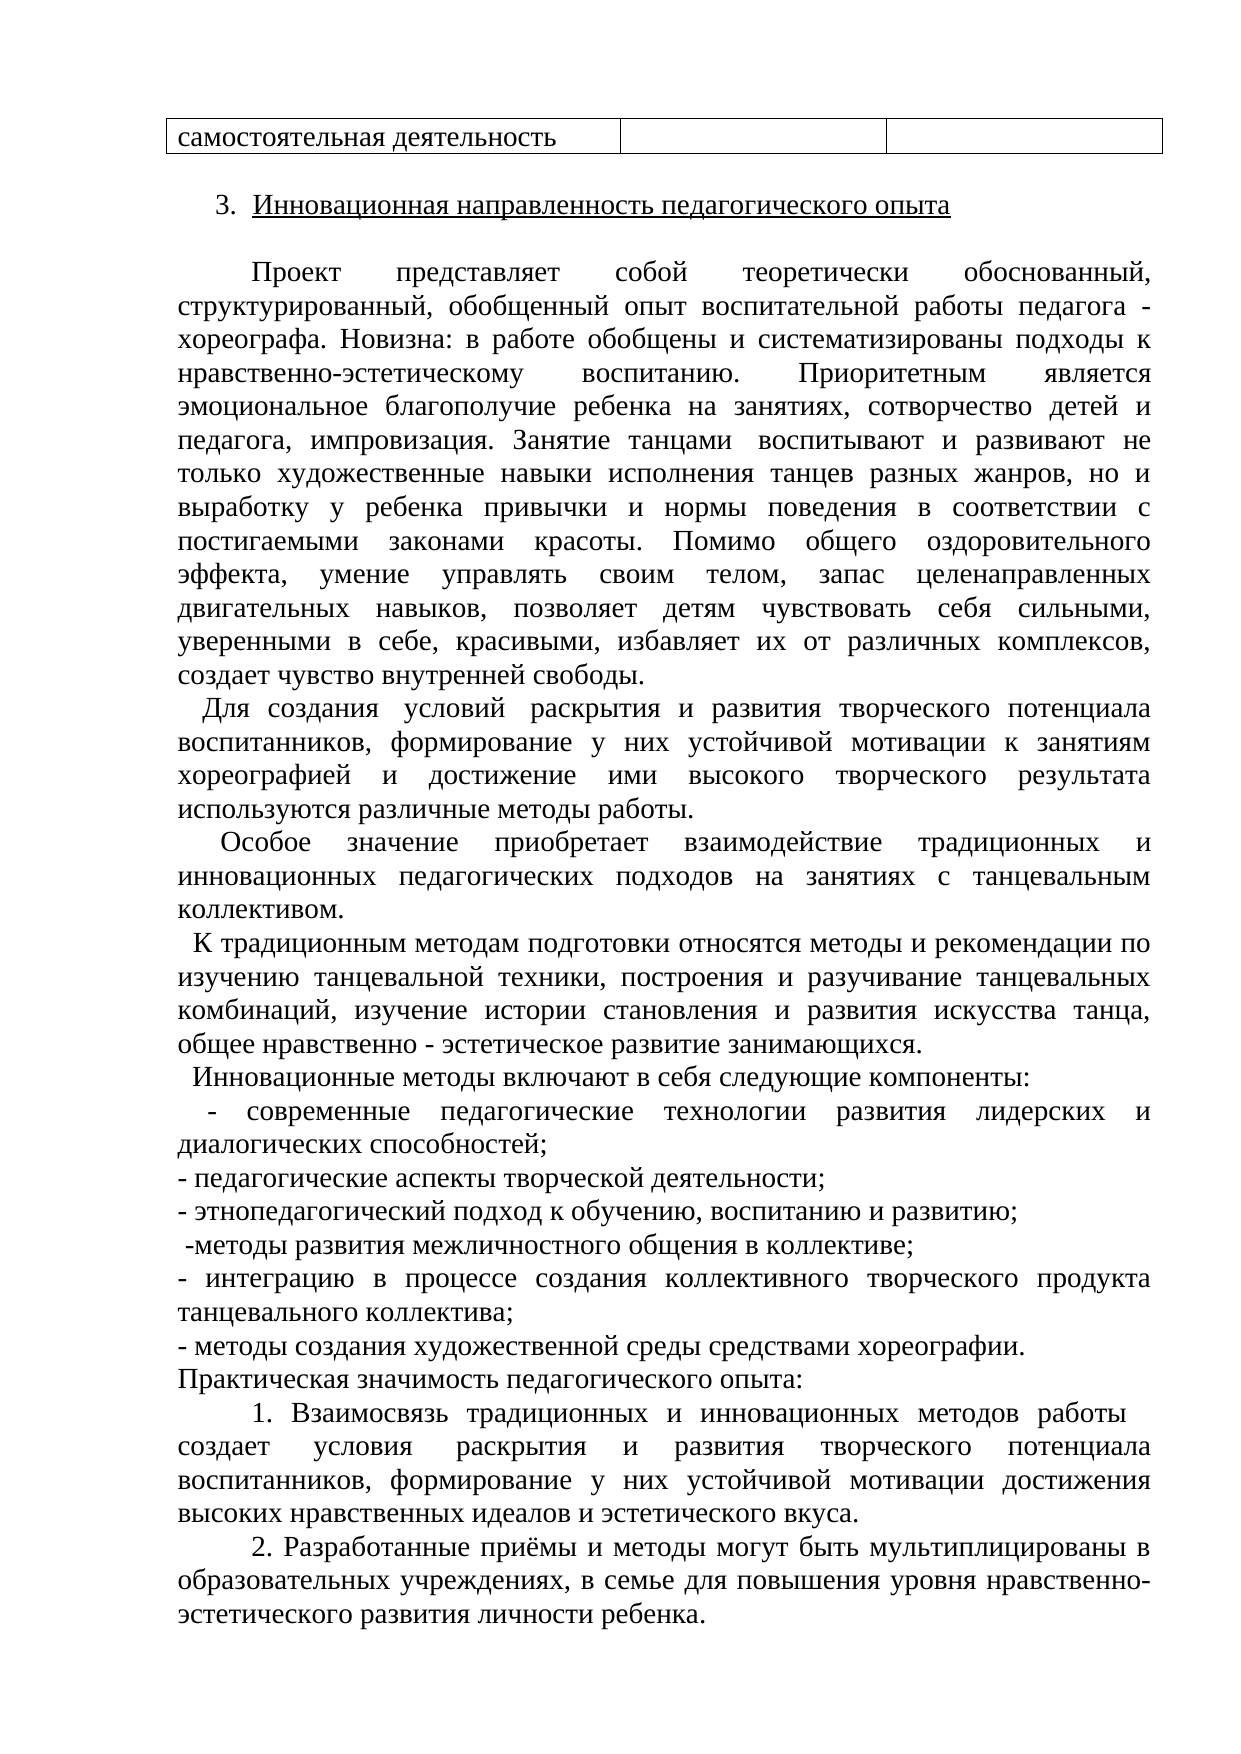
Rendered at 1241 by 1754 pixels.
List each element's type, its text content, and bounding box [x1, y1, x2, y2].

table_cell [621, 119, 886, 153]
text Практическая значимость педагогического опыта: [177, 1361, 1152, 1395]
list Инновационная направленность педагогического опыта [215, 187, 1152, 221]
text К традиционным методам подготовки относятся методы и рекомендации по изучению танцевальной техники, построения и разучивание танцевальных комбинаций, изучение истории становления и развития искусства танца, общее нравственно - эстетическое развитие занимающихся. [177, 925, 1152, 1059]
text - методы создания художественной среды средствами хореографии. [177, 1328, 1152, 1361]
table_cell [887, 119, 1162, 153]
text -методы развития межличностного общения в коллективе; [177, 1227, 1152, 1261]
text Проект представляет собой теоретически обоснованный, структурированный, обобщенный опыт воспитательной работы педагога - хореографа. Новизна: в работе обобщены и систематизированы подходы к нравственно-эстетическому воспитанию. Приоритетным является эмоциональное благополучие ребенка на занятиях, сотворчество детей и педагога, импровизация. Занятие танцами воспитывают и развивают не только художественные навыки исполнения танцев разных жанров, но и выработку у ребенка привычки и нормы поведения в соответствии с постигаемыми законами красоты. Помимо общего оздоровительного эффекта, умение управлять своим телом, запас целенаправленных двигательных навыков, позволяет детям чувствовать себя сильными, уверенными в себе, красивыми, избавляет их от различных комплексов, создает чувство внутренней свободы. [177, 254, 1152, 690]
text Инновационные методы включают в себя следующие компоненты: [177, 1059, 1152, 1093]
text Для создания условий раскрытия и развития творческого потенциала воспитанников, формирование у них устойчивой мотивации к занятиям хореографией и достижение ими высокого творческого результата используются различные методы работы. [177, 690, 1152, 824]
text - современные педагогические технологии развития лидерских и диалогических способностей; [177, 1093, 1152, 1160]
text - педагогические аспекты творческой деятельности; [177, 1160, 1152, 1193]
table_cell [167, 119, 620, 153]
text - интеграцию в процессе создания коллективного творческого продукта танцевального коллектива; [177, 1261, 1152, 1328]
text Особое значение приобретает взаимодействие традиционных и инновационных педагогических подходов на занятиях с танцевальным коллективом. [177, 824, 1152, 925]
text - этнопедагогический подход к обучению, воспитанию и развитию; [177, 1193, 1152, 1227]
text 2. Разработанные приёмы и методы могут быть мультиплицированы в образовательных учреждениях, в семье для повышения уровня нравственно-эстетического развития личности ребенка. [177, 1529, 1152, 1629]
text 1. Взаимосвязь традиционных и инновационных методов работы создает условия раскрытия и развития творческого потенциала воспитанников, формирование у них устойчивой мотивации достижения высоких нравственных идеалов и эстетического вкуса. [177, 1395, 1152, 1529]
